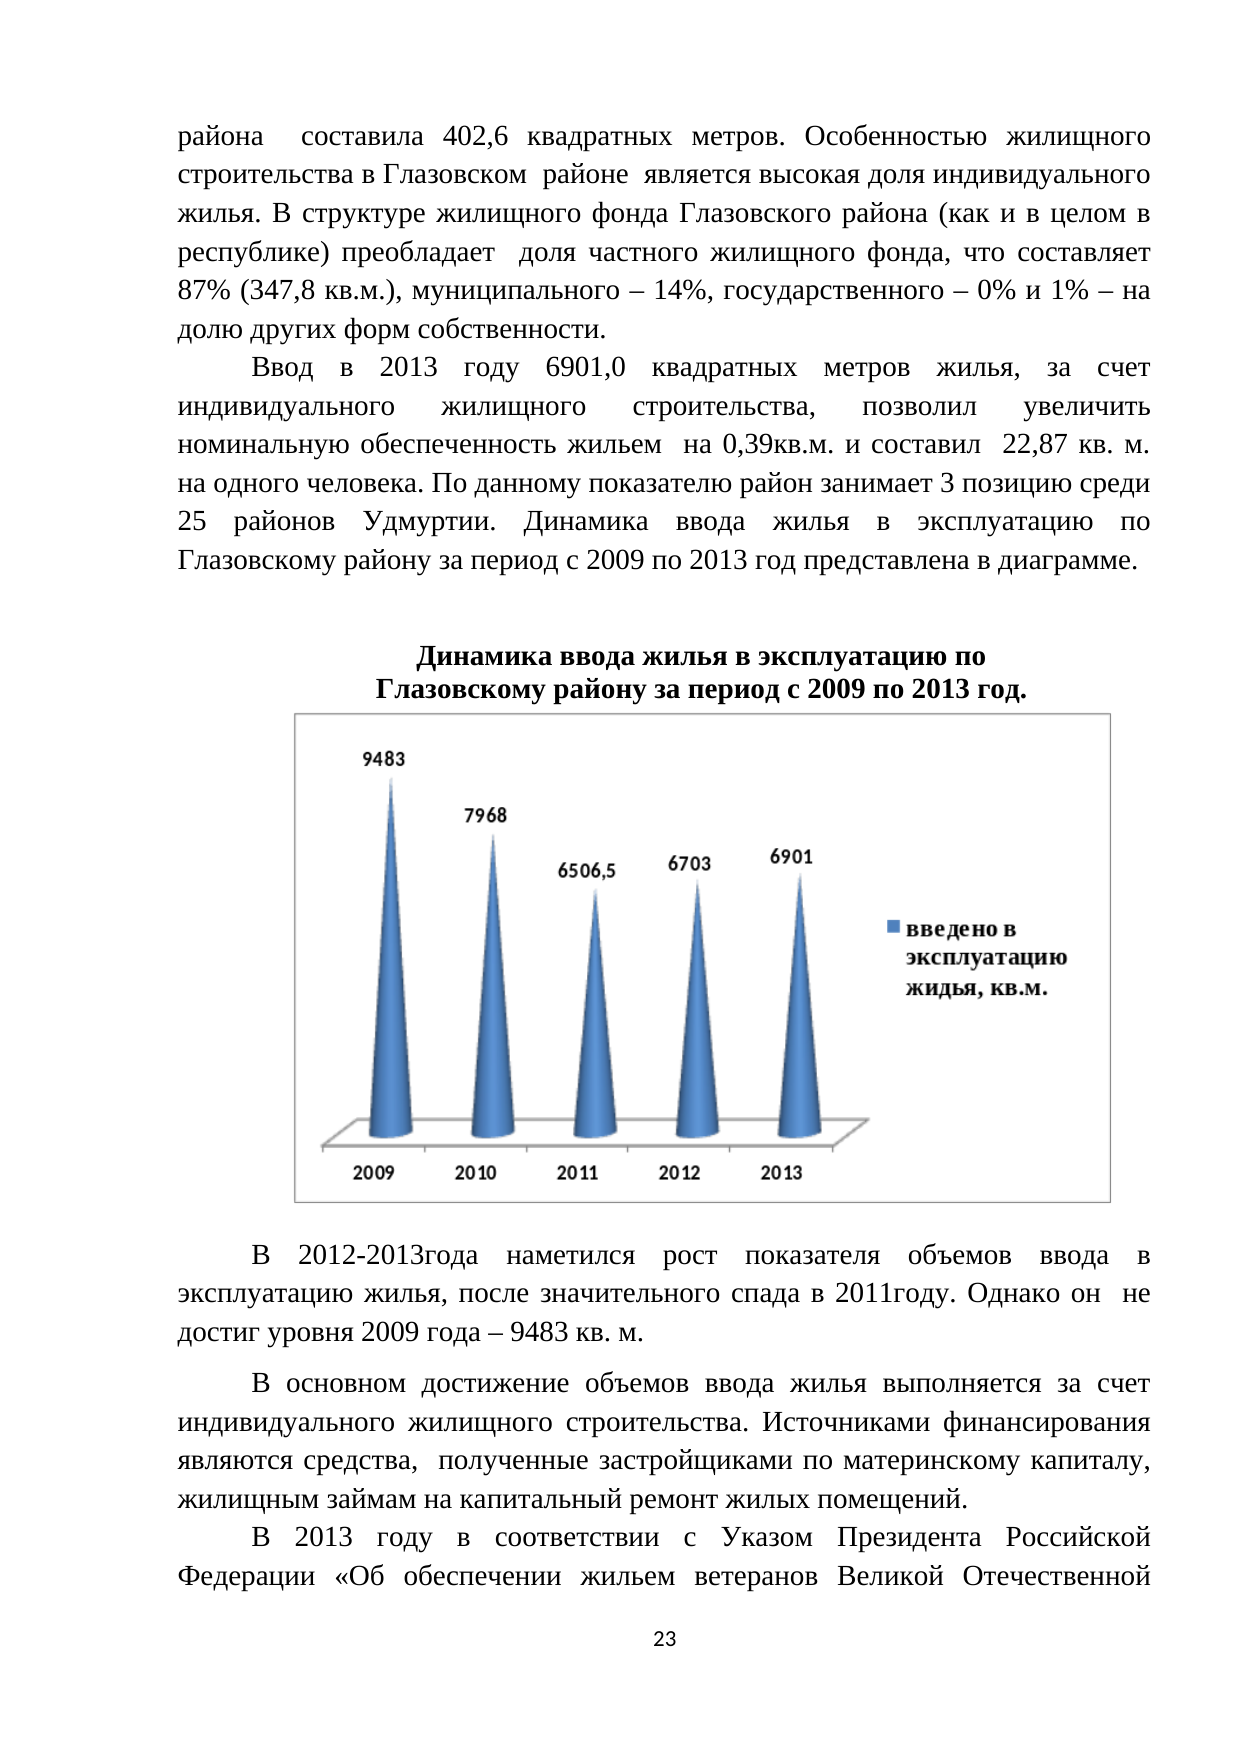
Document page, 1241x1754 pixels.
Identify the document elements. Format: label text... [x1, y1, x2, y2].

text Глазовскому району за период с 2009 по 2013 год. [177, 672, 1152, 705]
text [177, 118, 1152, 344]
text Динамика ввода жилья в эксплуатацию по [177, 638, 1152, 672]
text В 2012-2013года наметился рост показателя объемов ввода в эксплуатацию жилья, после значительного спада в 2011году. Однако он не достиг уровня 2009 года – 9483 кв. м. [177, 1237, 1152, 1348]
text Ввод в 2013 году 6901,0 квадратных метров жилья, за счет индивидуального жилищного строительства, позволил увеличить номинальную обеспеченность жильем на 0,39кв.м. и составил 22,87 кв. м. на одного человека. По данному показателю район занимает 3 позицию среди 25 районов Удмуртии. Динамика ввода жилья в эксплуатацию по Глазовскому району за период с 2009 по 2013 год представлена в диаграмме. [177, 349, 1152, 576]
text В основном достижение объемов ввода жилья выполняется за счет индивидуального жилищного строительства. Источниками финансирования являются средства, полученные застройщиками по материнскому капиталу, жилищным займам на капитальный ремонт жилых помещений. [177, 1365, 1152, 1514]
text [177, 1519, 1152, 1591]
